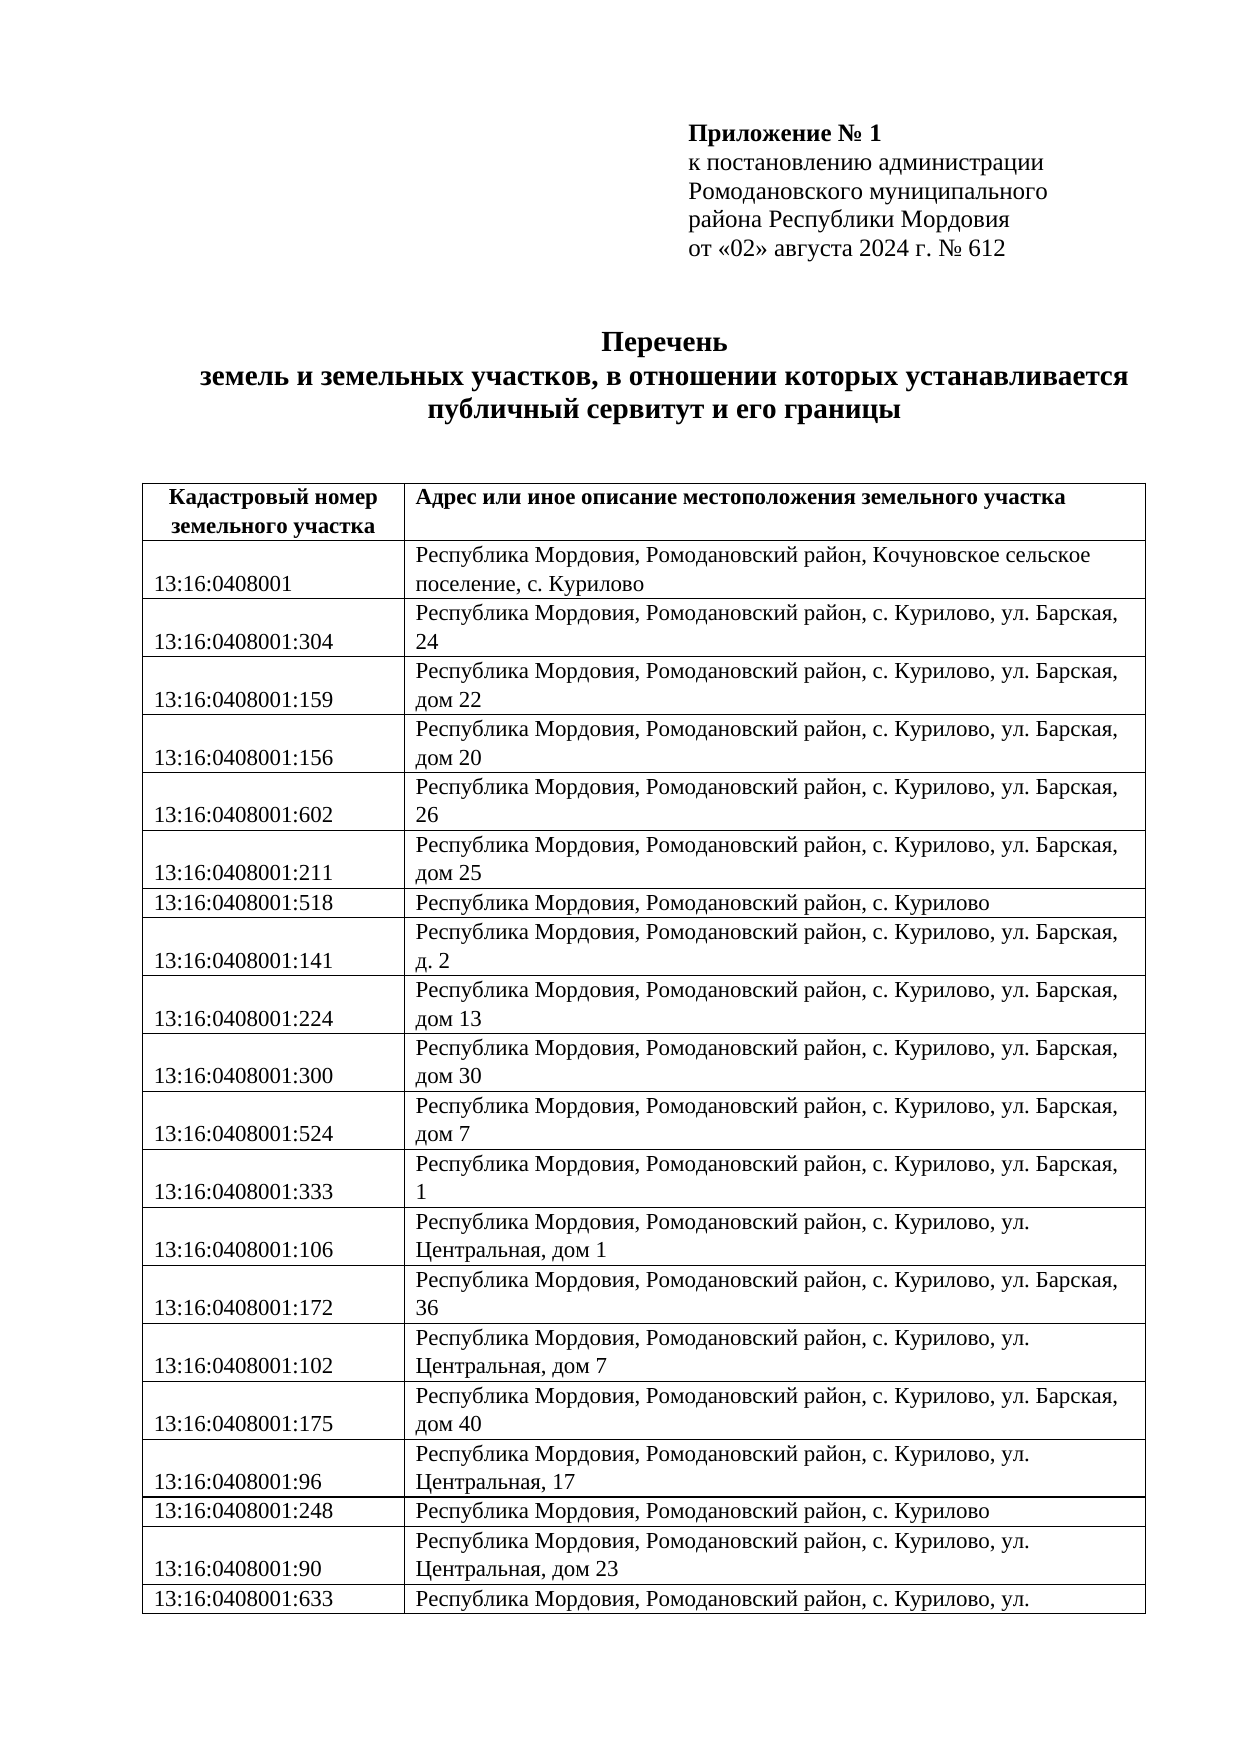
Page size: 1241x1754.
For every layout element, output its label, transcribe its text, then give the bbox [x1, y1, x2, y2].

table_cell Республика Мордовия, Ромодановский район, с. Курилово, ул. Центральная, дом 1 [405, 1208, 1145, 1265]
table_cell Республика Мордовия, Ромодановский район, с. Курилово, ул. Центральная, 17 [405, 1440, 1145, 1496]
table_cell Республика Мордовия, Ромодановский район, Кочуновское сельское поселение, с. Курилово [405, 541, 1145, 598]
table_cell Республика Мордовия, Ромодановский район, с. Курилово, ул. Барская, дом 7 [405, 1092, 1145, 1149]
table_cell 13:16:0408001:96 [143, 1440, 404, 1496]
table_cell 13:16:0408001:156 [143, 715, 404, 772]
table_cell Республика Мордовия, Ромодановский район, с. Курилово, ул. Центральная, дом 23 [405, 1527, 1145, 1584]
table_cell 13:16:0408001:602 [143, 773, 404, 830]
table_cell 13:16:0408001:633 [143, 1585, 404, 1613]
table_cell 13:16:0408001:224 [143, 976, 404, 1033]
table_cell Республика Мордовия, Ромодановский район, с. Курилово, ул. Барская, дом 13 [405, 976, 1145, 1033]
table_cell Республика Мордовия, Ромодановский район, с. Курилово, ул. Барская, 36 [405, 1266, 1145, 1323]
table_cell 13:16:0408001 [143, 541, 404, 598]
table_cell Республика Мордовия, Ромодановский район, с. Курилово, ул. Барская, дом 40 [405, 1382, 1145, 1438]
table_cell 13:16:0408001:248 [143, 1498, 404, 1526]
table_cell 13:16:0408001:106 [143, 1208, 404, 1265]
table_header Кадастровый номер земельного участка [143, 484, 404, 540]
table_cell Республика Мордовия, Ромодановский район, с. Курилово, ул. Барская, дом 22 [405, 657, 1145, 714]
text публичный сервитут и его границы [142, 391, 1187, 425]
table_cell 13:16:0408001:102 [143, 1324, 404, 1381]
table_cell Республика Мордовия, Ромодановский район, с. Курилово, ул. Барская, дом 25 [405, 831, 1145, 888]
table_cell 13:16:0408001:524 [143, 1092, 404, 1149]
table_cell 13:16:0408001:175 [143, 1382, 404, 1438]
table_cell 13:16:0408001:211 [143, 831, 404, 888]
table_cell 13:16:0408001:518 [143, 889, 404, 917]
table_cell 13:16:0408001:90 [143, 1527, 404, 1584]
table_cell 13:16:0408001:172 [143, 1266, 404, 1323]
table_cell Республика Мордовия, Ромодановский район, с. Курилово, ул. Центральная, дом 7 [405, 1324, 1145, 1381]
table_header Адрес или иное описание местоположения земельного участка [405, 484, 1145, 540]
table_cell Республика Мордовия, Ромодановский район, с. Курилово, ул. Барская, дом 20 [405, 715, 1145, 772]
table_cell Республика Мордовия, Ромодановский район, с. Курилово [405, 1498, 1145, 1526]
text Перечень [142, 324, 1187, 358]
table_cell Республика Мордовия, Ромодановский район, с. Курилово, ул. Барская, 1 [405, 1150, 1145, 1207]
text Приложение № 1 [688, 118, 1187, 147]
table_cell 13:16:0408001:141 [143, 918, 404, 975]
table_cell 13:16:0408001:333 [143, 1150, 404, 1207]
text к постановлению администрации [688, 147, 1187, 176]
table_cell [405, 1585, 1145, 1613]
table_cell Республика Мордовия, Ромодановский район, с. Курилово, ул. Барская, 26 [405, 773, 1145, 830]
text Ромодановского муниципального [688, 176, 1187, 204]
text земель и земельных участков, в отношении которых устанавливается [142, 358, 1187, 391]
text от «02» августа 2024 г. № 612 [688, 233, 1187, 262]
table_cell Республика Мордовия, Ромодановский район, с. Курилово, ул. Барская, 24 [405, 599, 1145, 656]
table_cell 13:16:0408001:300 [143, 1034, 404, 1091]
text района Республики Мордовия [688, 204, 1187, 233]
table_cell Республика Мордовия, Ромодановский район, с. Курилово [405, 889, 1145, 917]
table_cell 13:16:0408001:159 [143, 657, 404, 714]
table_cell Республика Мордовия, Ромодановский район, с. Курилово, ул. Барская, д. 2 [405, 918, 1145, 975]
table_cell Республика Мордовия, Ромодановский район, с. Курилово, ул. Барская, дом 30 [405, 1034, 1145, 1091]
table_cell 13:16:0408001:304 [143, 599, 404, 656]
